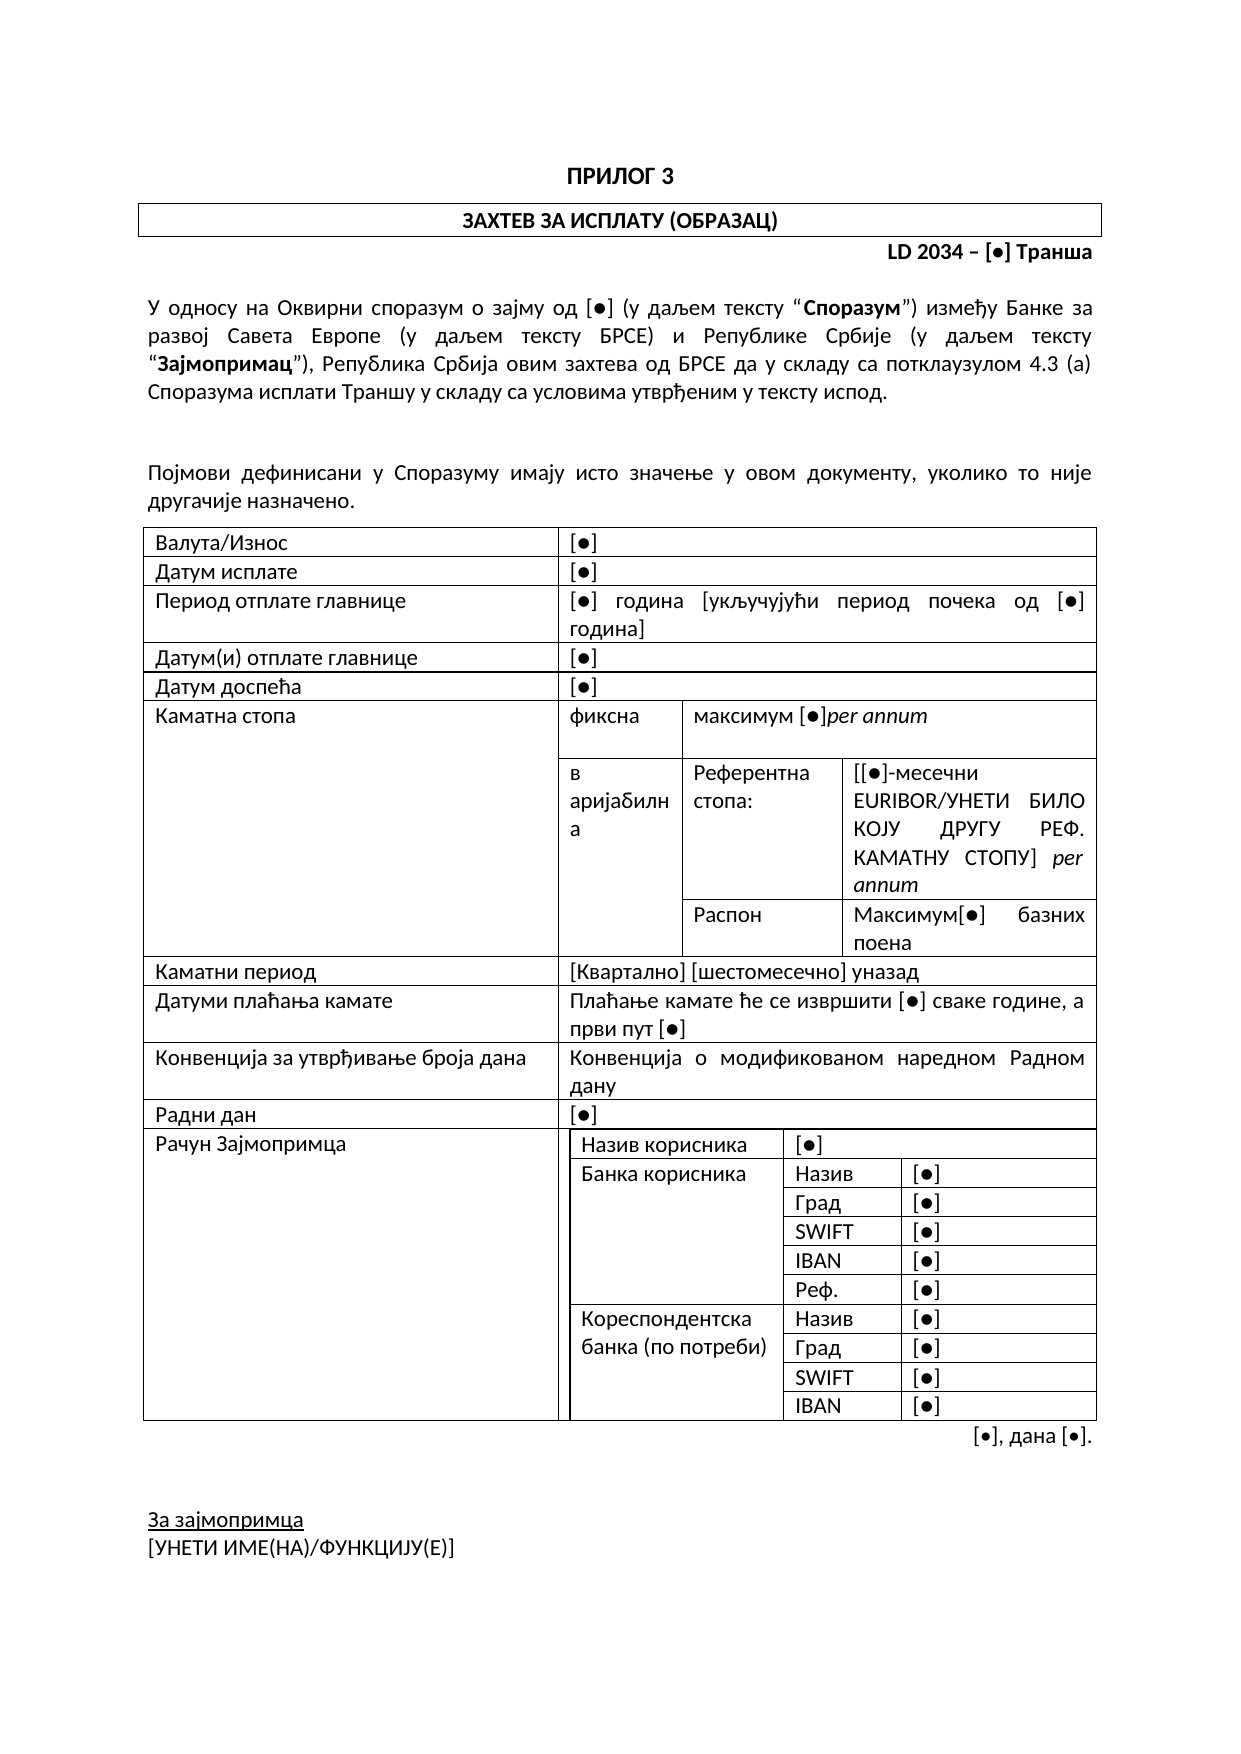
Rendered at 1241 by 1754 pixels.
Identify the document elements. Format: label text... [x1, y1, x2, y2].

table_cell Радни дан [144, 1100, 558, 1128]
table_cell [784, 1246, 901, 1274]
text Појмови дефинисани у Споразуму имају исто значење у овом документу, уколико то није другачије назначено. [148, 458, 1093, 514]
table_cell фиксна [559, 701, 682, 757]
text ПРИЛОГ 3 [148, 160, 1093, 191]
table_cell [●] [559, 557, 1096, 585]
table_cell [●] [559, 1100, 1096, 1128]
table_cell [[●]-месечни EURIBOR/УНЕТИ БИЛО КОЈУ ДРУГУ РЕФ. КАМАТНУ СТОПУ] per annum [843, 759, 1096, 899]
table_cell [902, 1275, 1096, 1304]
table_cell Датуми плаћања камате [144, 986, 558, 1042]
table_cell [902, 1159, 1096, 1187]
table_cell [●] [559, 673, 1096, 700]
table_cell [571, 1130, 783, 1158]
table_cell Mаксимум[●] базних поена [843, 900, 1096, 956]
table_cell [571, 1305, 783, 1420]
table_cell Датум исплате [144, 557, 558, 585]
table_cell Период отплате главнице [144, 586, 558, 642]
table_cell [902, 1392, 1096, 1420]
text ЗАХТЕВ ЗА ИСПЛАТУ (ОБРАЗАЦ) [139, 204, 1101, 236]
text У односу на Оквирни споразум о зајму од [●] (у даљем тексту “Споразум”) између Банке за развој Савета Европе (у даљем тексту БРСЕ) и Републике Србије (у даљем тексту “Зајмопримац”), Република Србија овим захтева од БРСЕ да у складу са потклаузулом 4.3 (а) Споразума исплати Траншу у складу са условима утврђеним у тексту испод. [148, 293, 1093, 406]
table_cell Распон [683, 900, 842, 956]
text За зајмопримца [148, 1505, 1093, 1533]
table_cell [902, 1246, 1096, 1274]
table_cell [784, 1130, 1096, 1158]
table_cell Датум доспећа [144, 673, 558, 700]
table_cell [902, 1334, 1096, 1362]
table_cell Датум(и) отплате главнице [144, 643, 558, 671]
table_cell [571, 1159, 783, 1304]
text [•], дана [•]. [148, 1421, 1093, 1449]
table_cell [784, 1363, 901, 1391]
table_cell Каматни период [144, 957, 558, 985]
table_cell Конвенција о модификованом наредном Радном дану [559, 1043, 1096, 1099]
table_cell [902, 1363, 1096, 1391]
table_cell Каматна стопа [144, 701, 558, 956]
text [УНЕТИ ИМЕ(НА)/ФУНКЦИЈУ(Е)] [148, 1533, 1093, 1561]
table_cell [784, 1392, 901, 1420]
table_cell [Квартално] [шестомесечно] уназад [559, 957, 1096, 985]
table_cell [902, 1188, 1096, 1216]
table_cell [902, 1217, 1096, 1245]
table_cell [784, 1275, 901, 1304]
table_cell [●] [559, 643, 1096, 671]
table_cell [784, 1188, 901, 1216]
table_cell Референтна стопа: [683, 759, 842, 899]
table_cell [784, 1334, 901, 1362]
table_cell [784, 1305, 901, 1333]
table_cell Рачун Зајмопримца [144, 1129, 558, 1420]
table_cell варијабилна [559, 759, 682, 956]
table_cell [902, 1305, 1096, 1333]
table_cell Конвенција за утврђивање броја дана [144, 1043, 558, 1099]
table_header Валута/Износ [144, 528, 558, 556]
text LD 2034 – [•] Tранша [148, 237, 1093, 265]
table_cell максимум [●]per annum [683, 701, 1096, 757]
table_cell [784, 1159, 901, 1187]
table_header [●] [559, 528, 1096, 556]
table_cell [784, 1217, 901, 1245]
table_cell Плаћање камате ће се извршити [●] сваке године, а први пут [●] [559, 986, 1096, 1042]
table_cell [●] година [укључујући период почека од [●] година] [559, 586, 1096, 642]
table_cell [559, 1129, 569, 1420]
